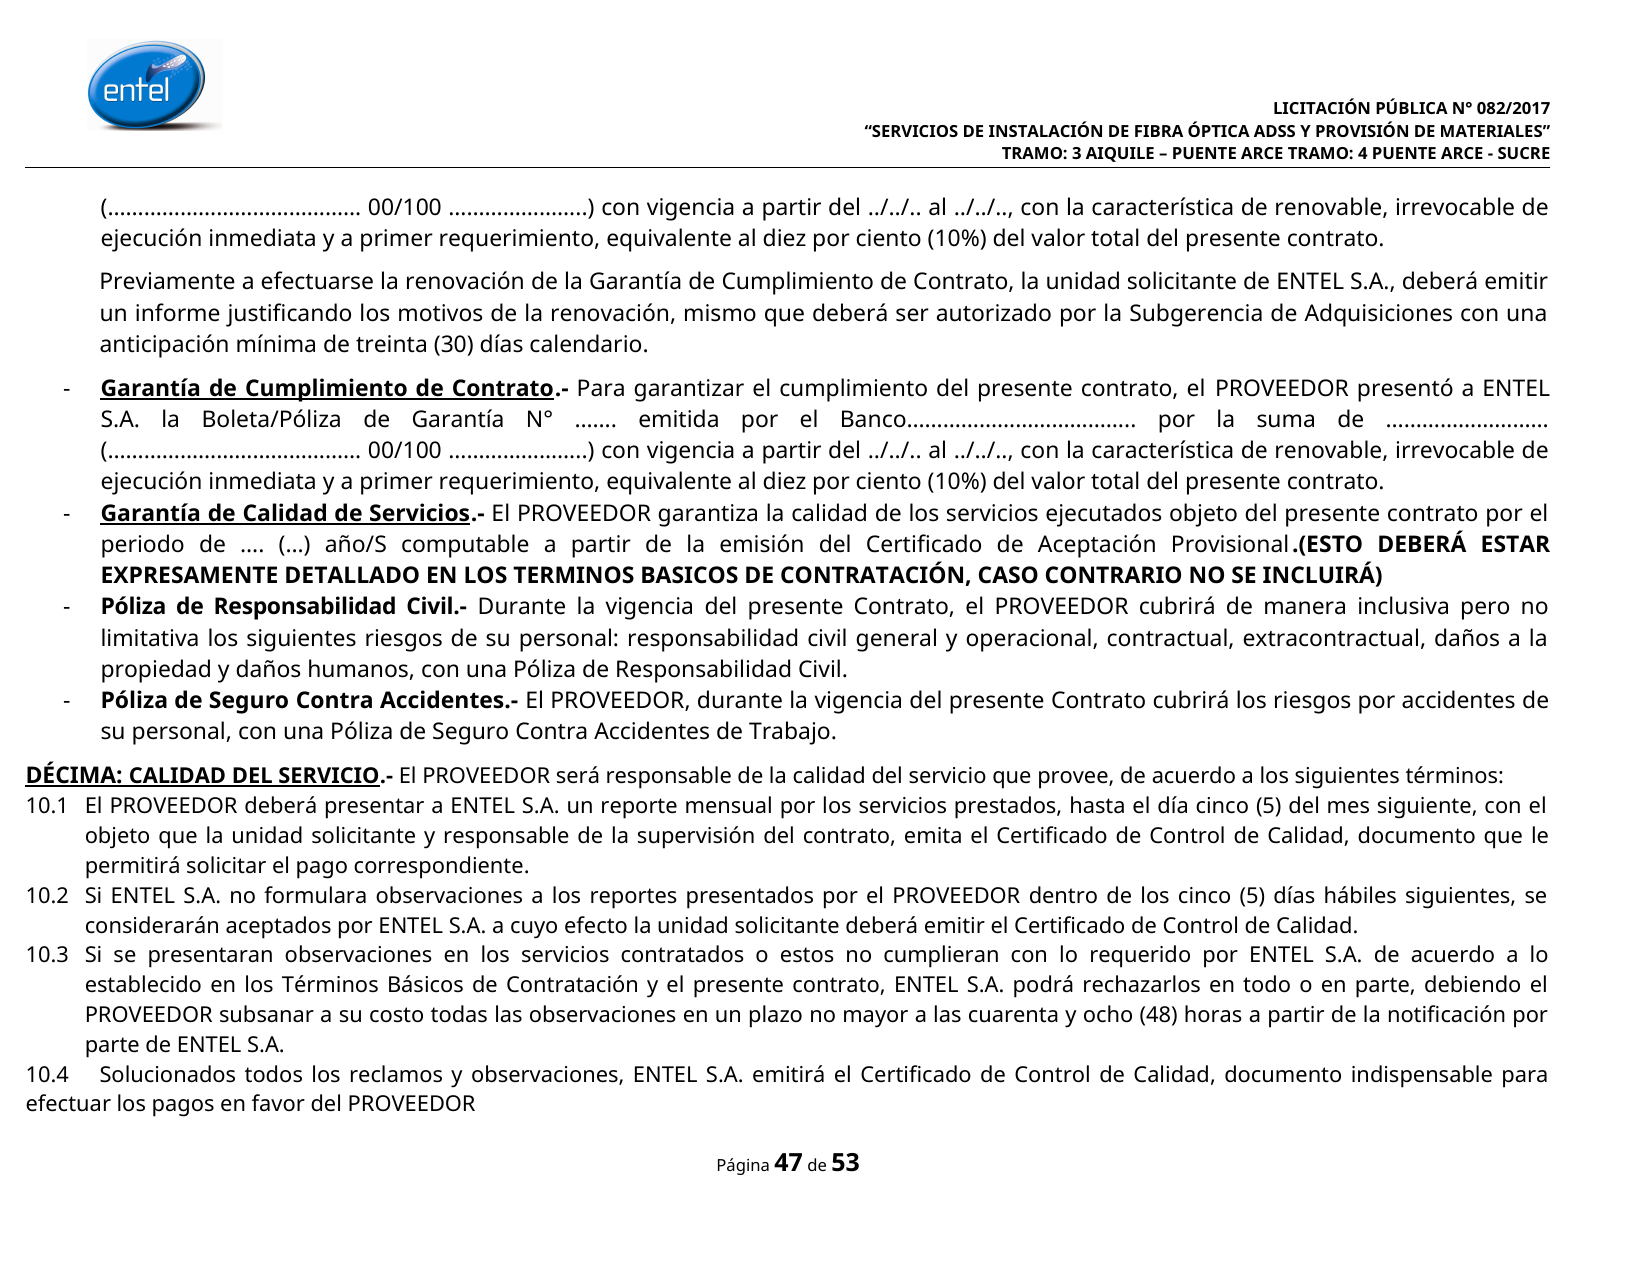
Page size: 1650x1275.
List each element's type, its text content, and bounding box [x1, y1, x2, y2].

text 10.1 El PROVEEDOR deberá presentar a ENTEL S.A. un reporte mensual por los servicios prestados, hasta el día cinco (5) del mes siguiente, con el objeto que la unidad solicitante y responsable de la supervisión del contrato, emita el Certificado de Control de Calidad, documento que le permitirá solicitar el pago correspondiente. [25, 791, 1550, 880]
list Póliza de Responsabilidad Civil.- Durante la vigencia del presente Contrato, el PROVEEDOR cubrirá de manera inclusiva pero no limitativa los siguientes riesgos de su personal: responsabilidad civil general y operacional, contractual, extracontractual, daños a la propiedad y daños humanos, con una Póliza de Responsabilidad Civil. [63, 591, 1550, 684]
text 10.2 Si ENTEL S.A. no formulara observaciones a los reportes presentados por el PROVEEDOR dentro de los cinco (5) días hábiles siguientes, se considerarán aceptados por ENTEL S.A. a cuyo efecto la unidad solicitante deberá emitir el Certificado de Control de Calidad. [25, 880, 1550, 939]
text 10.4 Solucionados todos los reclamos y observaciones, ENTEL S.A. emitirá el Certificado de Control de Calidad, documento indispensable para efectuar los pagos en favor del PROVEEDOR [25, 1059, 1550, 1118]
list Póliza de Seguro Contra Accidentes.- El PROVEEDOR, durante la vigencia del presente Contrato cubrirá los riesgos por accidentes de su personal, con una Póliza de Seguro Contra Accidentes de Trabajo. [63, 684, 1550, 747]
text 10.3 Si se presentaran observaciones en los servicios contratados o estos no cumplieran con lo requerido por ENTEL S.A. de acuerdo a lo establecido en los Términos Básicos de Contratación y el presente contrato, ENTEL S.A. podrá rechazarlos en todo o en parte, debiendo el PROVEEDOR subsanar a su costo todas las observaciones en un plazo no mayor a las cuarenta y ocho (48) horas a partir de la notificación por parte de ENTEL S.A. [25, 939, 1550, 1059]
list Garantía de Calidad de Servicios.- El PROVEEDOR garantiza la calidad de los servicios ejecutados objeto del presente contrato por el periodo de …. (…) año/S computable a partir de la emisión del Certificado de Aceptación Provisional.(ESTO DEBERÁ ESTAR EXPRESAMENTE DETALLADO EN LOS TERMINOS BASICOS DE CONTRATACIÓN, CASO CONTRARIO NO SE INCLUIRÁ) [63, 497, 1550, 591]
text DÉCIMA: CALIDAD DEL SERVICIO.- El PROVEEDOR será responsable de la calidad del servicio que provee, de acuerdo a los siguientes términos: [25, 759, 1550, 791]
picture [87, 39, 223, 131]
text Previamente a efectuarse la renovación de la Garantía de Cumplimiento de Contrato, la unidad solicitante de ENTEL S.A., deberá emitir un informe justificando los motivos de la renovación, mismo que deberá ser autorizado por la Subgerencia de Adquisiciones con una anticipación mínima de treinta (30) días calendario. [99, 266, 1550, 359]
